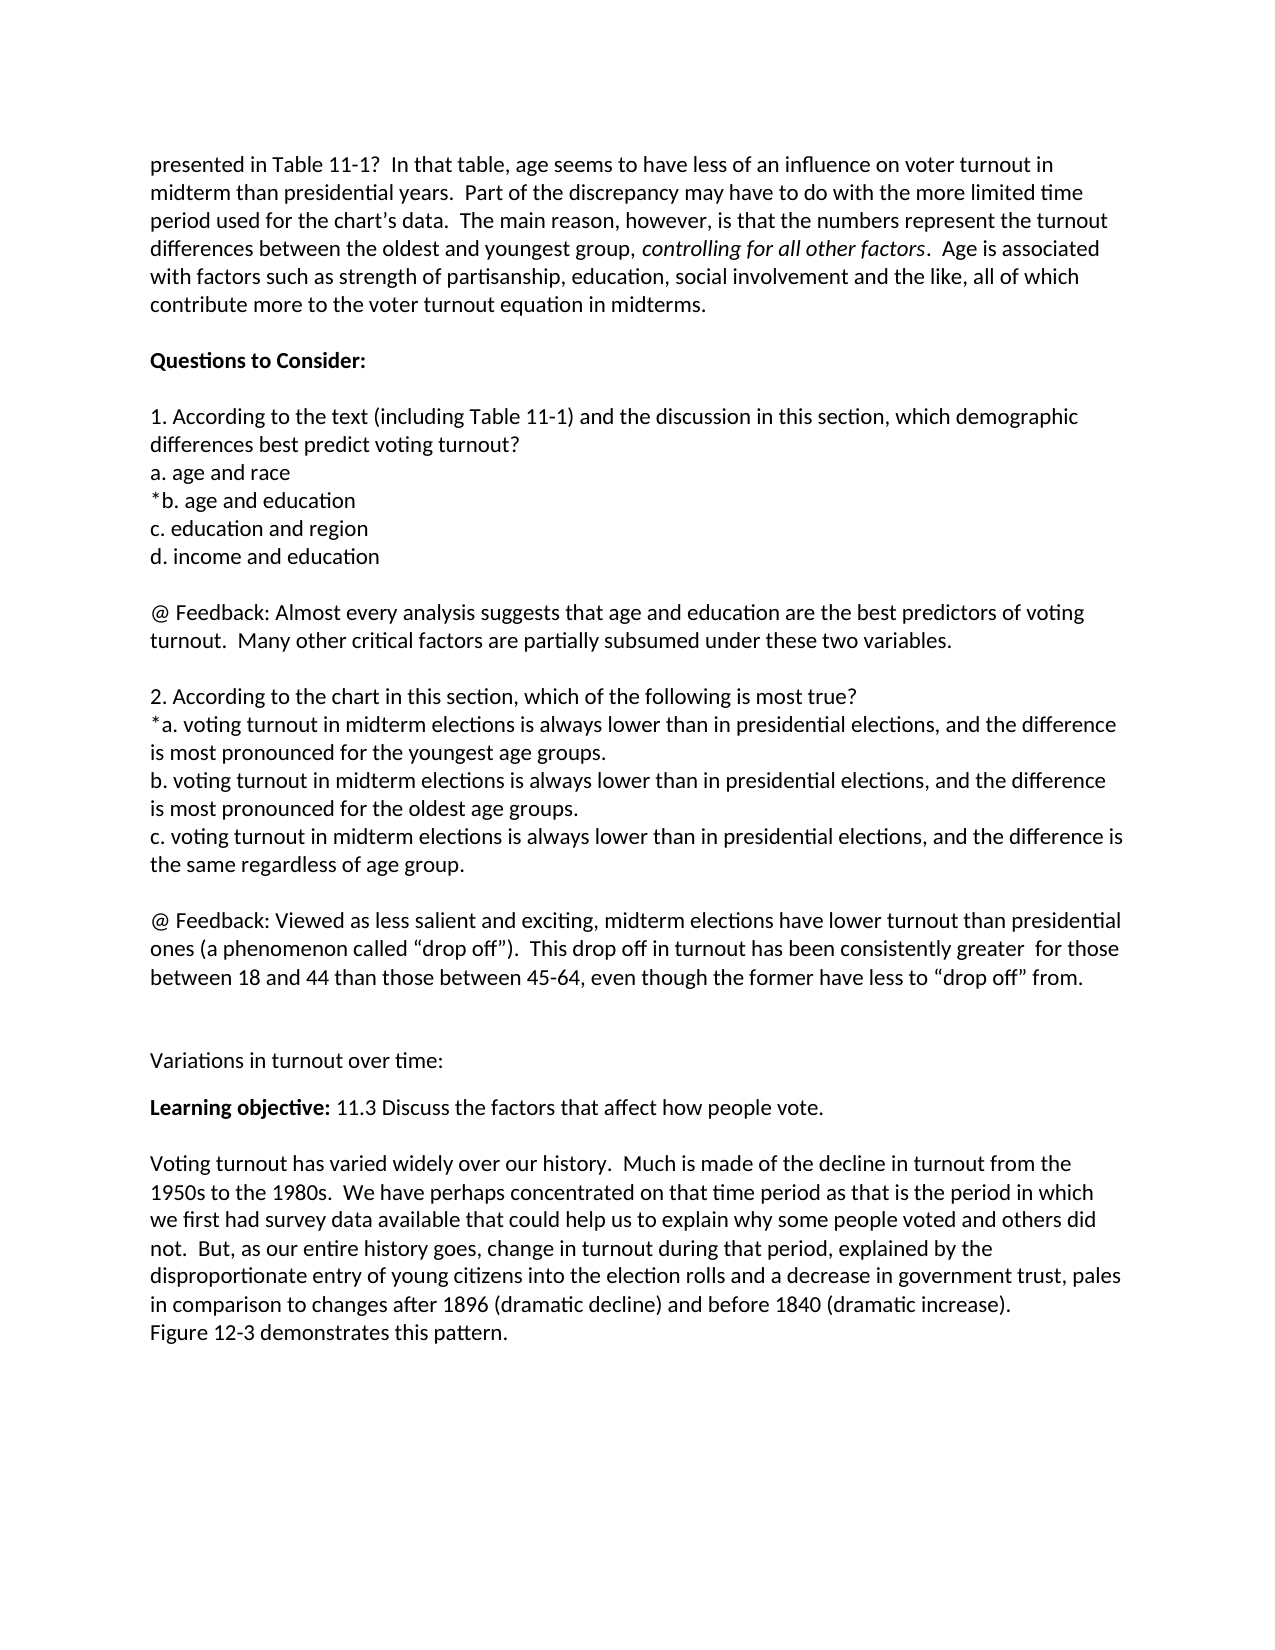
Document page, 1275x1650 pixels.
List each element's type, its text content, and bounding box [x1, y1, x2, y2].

text *b. age and education [150, 486, 1125, 514]
text c. education and region [150, 514, 1125, 542]
text @ Feedback: Almost every analysis suggests that age and education are the best predictors of voting turnout. Many other critical factors are partially subsumed under these two variables. [150, 598, 1125, 654]
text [150, 150, 1125, 318]
text Variations in turnout over time: [150, 1047, 1125, 1075]
text Voting turnout has varied widely over our history. Much is made of the decline in turnout from the 1950s to the 1980s. We have perhaps concentrated on that time period as that is the period in which we first had survey data available that could help us to explain why some people voted and others did not. But, as our entire history goes, change in turnout during that period, explained by the disproportionate entry of young citizens into the election rolls and a decrease in government trust, pales in comparison to changes after 1896 (dramatic decline) and before 1840 (dramatic increase). [150, 1149, 1125, 1318]
text b. voting turnout in midterm elections is always lower than in presidential elections, and the difference is most pronounced for the oldest age groups. [150, 766, 1125, 822]
text 1. According to the text (including Table 11-1) and the discussion in this section, which demographic differences best predict voting turnout? [150, 402, 1125, 458]
text Figure 12-3 demonstrates this pattern. [150, 1318, 1125, 1346]
text d. income and education [150, 542, 1125, 570]
text Questions to Consider: [150, 346, 1125, 374]
text Learning objective: 11.3 Discuss the factors that affect how people vote. [150, 1093, 1125, 1122]
text @ Feedback: Viewed as less salient and exciting, midterm elections have lower turnout than presidential ones (a phenomenon called “drop off”). This drop off in turnout has been consistently greater for those between 18 and 44 than those between 45-64, even though the former have less to “drop off” from. [150, 907, 1125, 991]
text *a. voting turnout in midterm elections is always lower than in presidential elections, and the difference is most pronounced for the youngest age groups. [150, 710, 1125, 766]
text c. voting turnout in midterm elections is always lower than in presidential elections, and the difference is the same regardless of age group. [150, 822, 1125, 878]
text 2. According to the chart in this section, which of the following is most true? [150, 682, 1125, 710]
text a. age and race [150, 458, 1125, 486]
